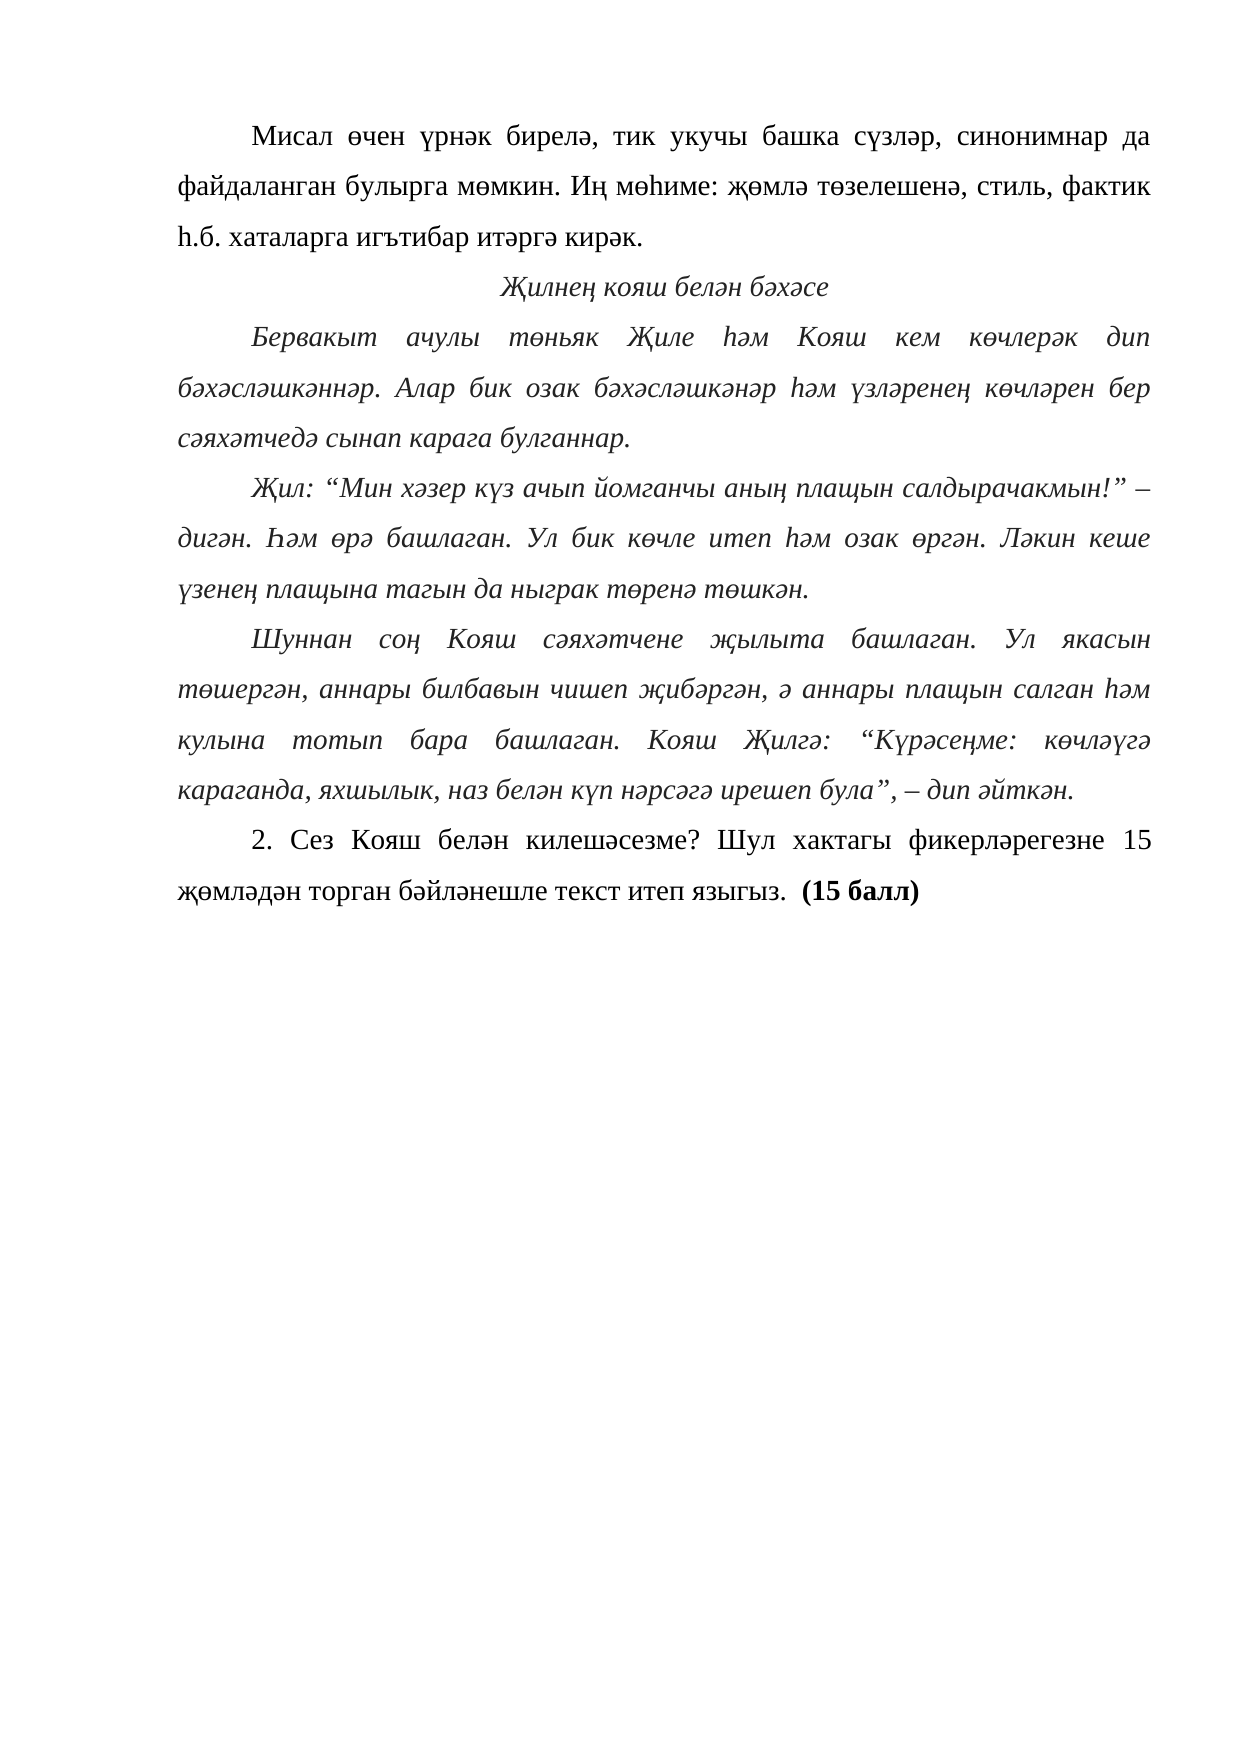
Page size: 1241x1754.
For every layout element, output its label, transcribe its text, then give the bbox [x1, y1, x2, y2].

text Бервакыт ачулы төньяк Җиле һәм Кояш кем көчлерәк дип бәхәсләшкәннәр. Алар бик озак бәхәсләшкәнәр һәм үзләренең көчләрен бер сәяхәтчедә сынап карага булганнар. [177, 319, 1152, 453]
text Шуннан соң Кояш сәяхәтчене җылыта башлаган. Ул якасын төшергән, аннары билбавын чишеп җибәргән, ә аннары плащын салган һәм кулына тотып бара башлаган. Кояш Җилгә: “Күрәсеңме: көчләүгә караганда, яхшылык, наз белән күп нәрсәгә ирешеп була”, – дип әйткән. [177, 621, 1152, 806]
text Мисал өчен үрнәк бирелә, тик укучы башка сүзләр, синонимнар да файдаланган булырга мөмкин. Иң мөһиме: җөмлә төзелешенә, стиль, фактик һ.б. хаталарга игътибар итәргә кирәк. [177, 118, 1152, 252]
text Җилнең кояш белән бәхәсе [177, 269, 1152, 303]
text Җил: “Мин хәзер күз ачып йомганчы аның плащын салдырачакмын!” – дигән. Һәм өрә башлаган. Ул бик көчле итеп һәм озак өргән. Ләкин кеше үзенең плащына тагын да ныграк төренә төшкән. [177, 470, 1152, 604]
text 2. Сез Кояш белән килешәсезме? Шул хактагы фикерләрегезне 15 җөмләдән торган бәйләнешле текст итеп языгыз. (15 балл) [177, 822, 1152, 906]
